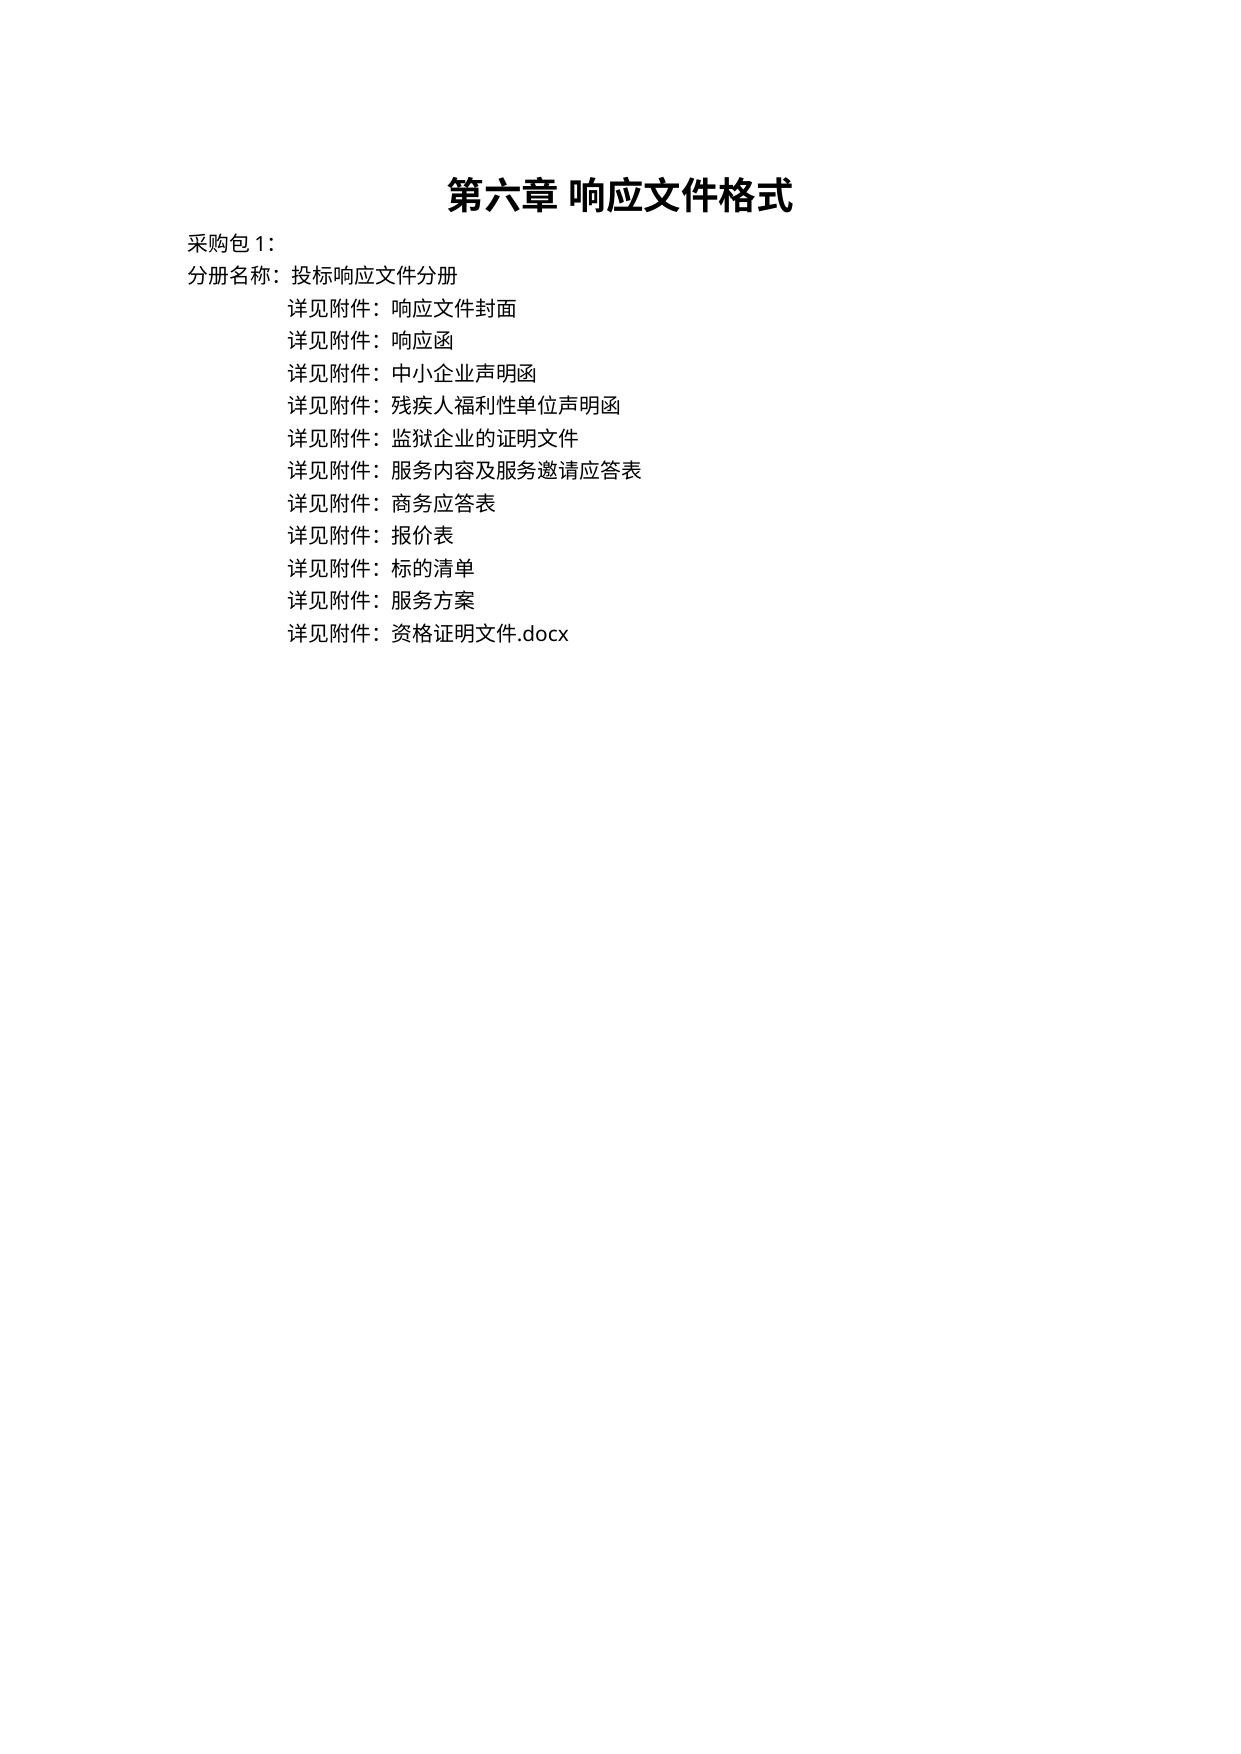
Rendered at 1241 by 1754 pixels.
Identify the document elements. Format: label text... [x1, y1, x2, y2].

text 详见附件：响应文件封面 [187, 292, 1053, 324]
text 第六章 响应文件格式 [187, 162, 1053, 227]
text 详见附件：残疾人福利性单位声明函 [187, 389, 1053, 422]
text 详见附件：服务内容及服务邀请应答表 [187, 454, 1053, 487]
text 采购包1： [187, 227, 1053, 259]
text 详见附件：标的清单 [187, 552, 1053, 584]
text 详见附件：商务应答表 [187, 487, 1053, 519]
text 详见附件：报价表 [187, 519, 1053, 552]
text 详见附件：响应函 [187, 324, 1053, 357]
text 分册名称：投标响应文件分册 [187, 259, 1053, 292]
text 详见附件：资格证明文件.docx [187, 617, 1053, 649]
text 详见附件：监狱企业的证明文件 [187, 422, 1053, 454]
text 详见附件：中小企业声明函 [187, 357, 1053, 389]
text 详见附件：服务方案 [187, 584, 1053, 617]
